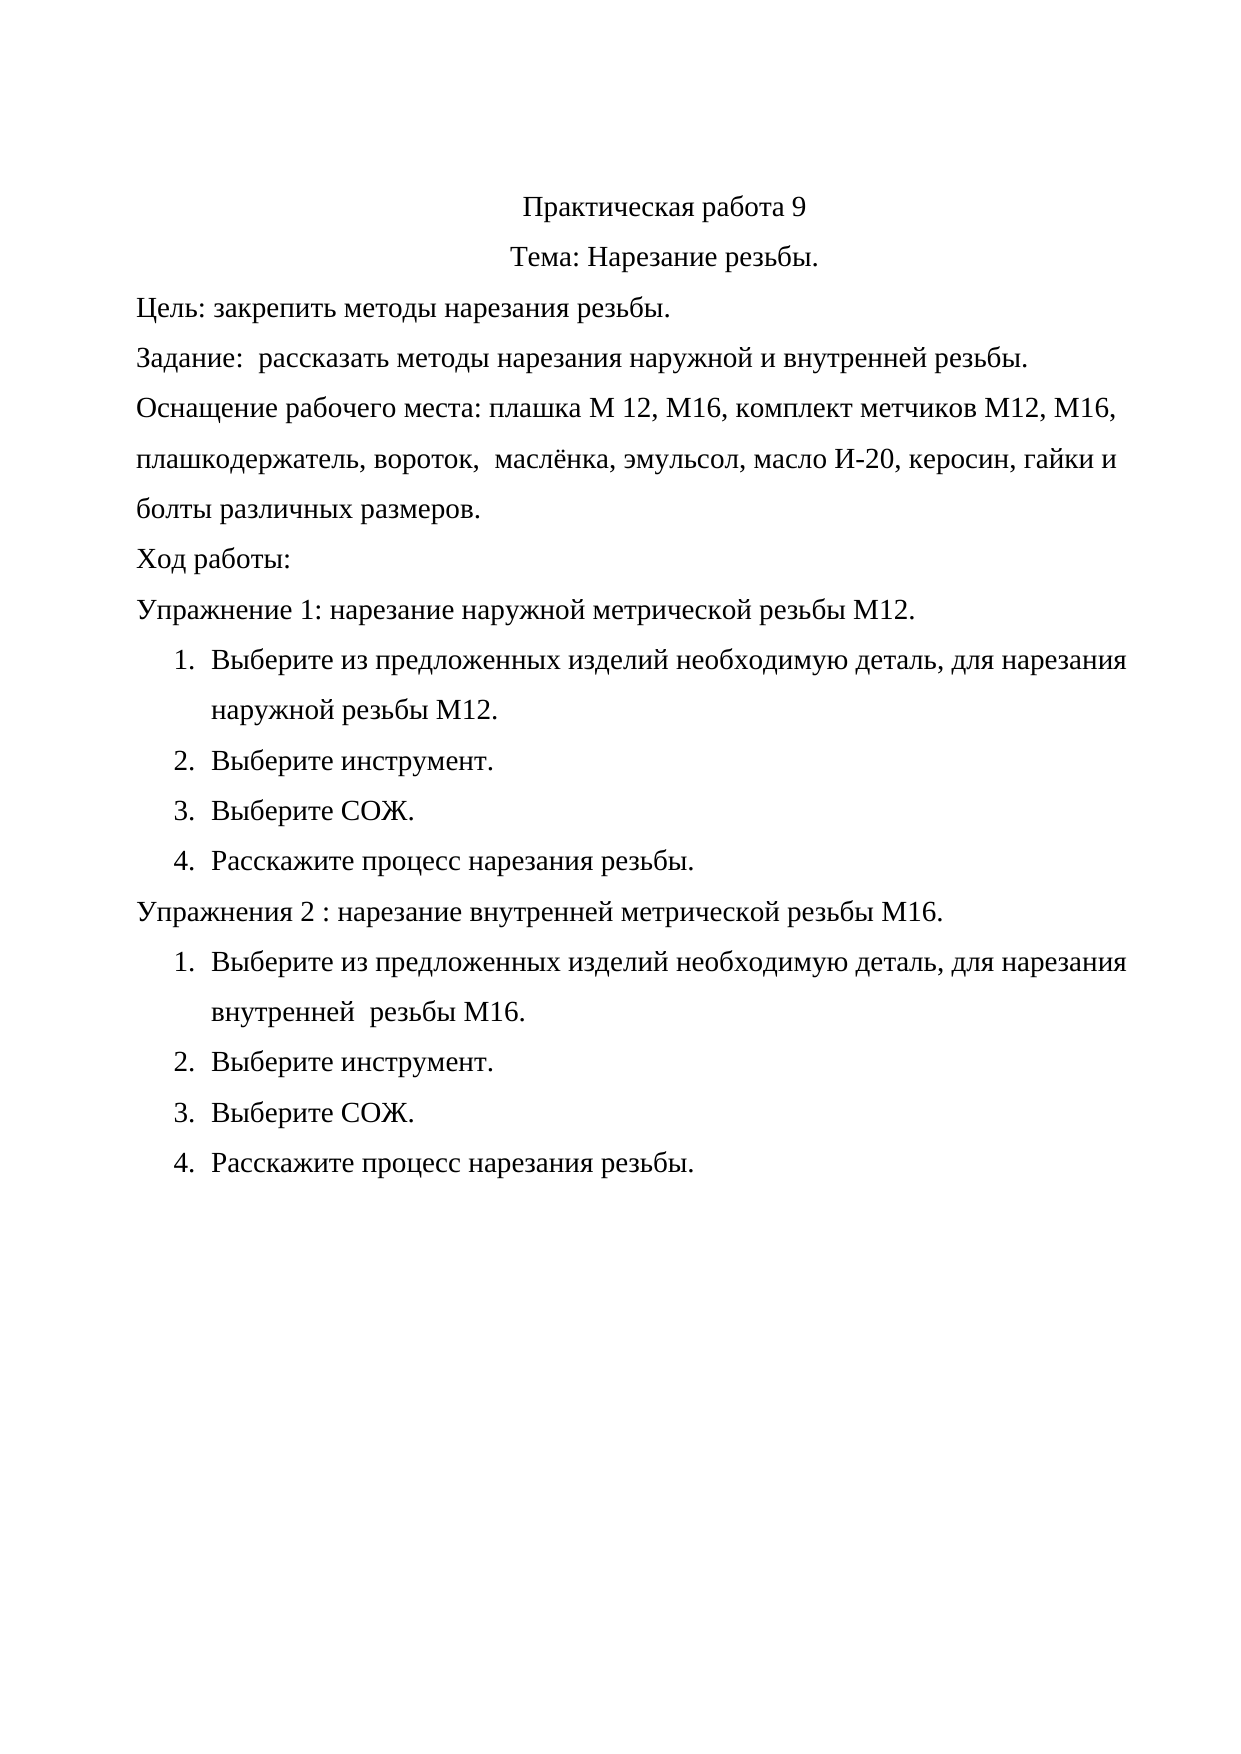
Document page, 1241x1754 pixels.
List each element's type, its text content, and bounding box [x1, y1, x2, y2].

list Выберите инструмент. [173, 1044, 1193, 1078]
text Упражнения 2 : нарезание внутренней метрической резьбы М16. [136, 894, 1193, 927]
text Задание: рассказать методы нарезания наружной и внутренней резьбы. [136, 340, 1193, 374]
text Оснащение рабочего места: плашка М 12, М16, комплект метчиков М12, М16, плашкодержатель, вороток, маслёнка, эмульсол, масло И-20, керосин, гайки и болты различных размеров. [136, 391, 1193, 525]
text Практическая работа 9 [136, 189, 1193, 223]
list Расскажите процесс нарезания резьбы. [173, 843, 1193, 877]
list Расскажите процесс нарезания резьбы. [173, 1145, 1193, 1179]
text Цель: закрепить методы нарезания резьбы. [136, 290, 1193, 323]
list Выберите СОЖ. [173, 793, 1193, 827]
list Выберите из предложенных изделий необходимую деталь, для нарезания внутренней резьбы М16. [173, 944, 1193, 1028]
text Тема: Нарезание резьбы. [136, 239, 1193, 273]
text Упражнение 1: нарезание наружной метрической резьбы М12. [136, 592, 1193, 625]
list Выберите из предложенных изделий необходимую деталь, для нарезания наружной резьбы М12. [173, 642, 1193, 726]
list Выберите инструмент. [173, 743, 1193, 776]
list Выберите СОЖ. [173, 1095, 1193, 1128]
text Ход работы: [136, 541, 1193, 575]
